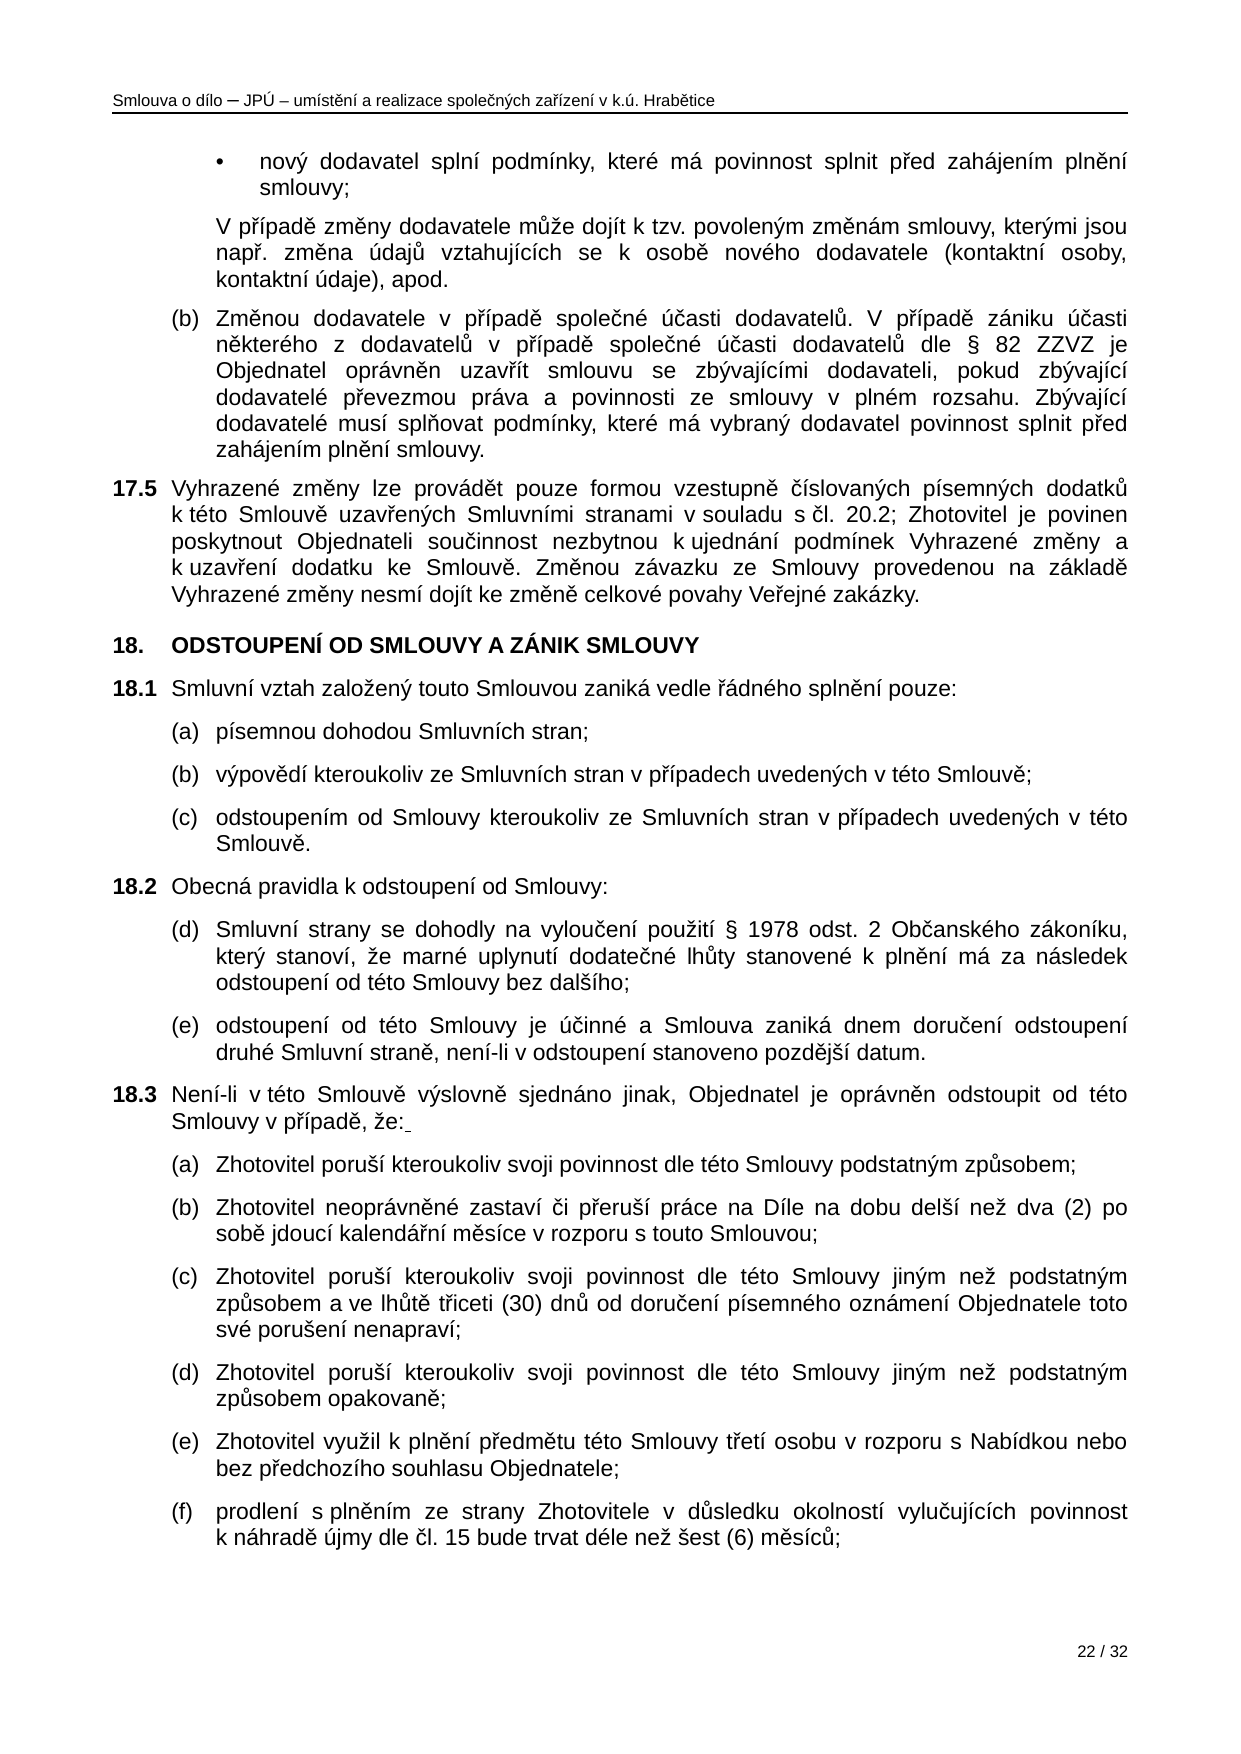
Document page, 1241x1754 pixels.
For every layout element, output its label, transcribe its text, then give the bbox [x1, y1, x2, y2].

text Zhotovitel poruší kteroukoliv svoji povinnost dle této Smlouvy jiným než podstatným způsobem opakovaně; [171, 1359, 1128, 1412]
text V případě změny dodavatele může dojít k tzv. povoleným změnám smlouvy, kterými jsou např. změna údajů vztahujících se k osobě nového dodavatele (kontaktní osoby, kontaktní údaje), apod. [216, 213, 1128, 292]
list písemnou dohodou Smluvních stran; [171, 718, 1128, 744]
text ODSTOUPENÍ OD SMLOUVY a zánik smlouvy [112, 632, 1128, 658]
text Vyhrazené změny lze provádět pouze formou vzestupně číslovaných písemných dodatků k této Smlouvě uzavřených Smluvními stranami v souladu s čl. 20.2; Zhotovitel je povinen poskytnout Objednateli součinnost nezbytnou k ujednání podmínek Vyhrazené změny a k uzavření dodatku ke Smlouvě. Změnou závazku ze Smlouvy provedenou na základě Vyhrazené změny nesmí dojít ke změně celkové povahy Veřejné zakázky. [112, 475, 1128, 607]
text výpovědí kteroukoliv ze Smluvních stran v případech uvedených v této Smlouvě; [171, 761, 1128, 787]
text prodlení s plněním ze strany Zhotovitele v důsledku okolností vylučujících povinnost k náhradě újmy dle čl. 15 bude trvat déle než šest (6) měsíců; [171, 1498, 1128, 1550]
text • nový dodavatel splní podmínky, které má povinnost splnit před zahájením plnění smlouvy; [216, 148, 1128, 200]
list Zhotovitel poruší kteroukoliv svoji povinnost dle této Smlouvy podstatným způsobem; [171, 1151, 1128, 1177]
list Zhotovitel neoprávněné zastaví či přeruší práce na Díle na dobu delší než dva (2) po sobě jdoucí kalendářní měsíce v rozporu s touto Smlouvou; [171, 1194, 1128, 1247]
text Smluvní vztah založený touto Smlouvou zaniká vedle řádného splnění pouze: [112, 675, 1128, 701]
text Obecná pravidla k odstoupení od Smlouvy: [112, 873, 1128, 900]
text odstoupením od Smlouvy kteroukoliv ze Smluvních stran v případech uvedených v této Smlouvě. [171, 804, 1128, 857]
text odstoupení od této Smlouvy je účinné a Smlouva zaniká dnem doručení odstoupení druhé Smluvní straně, není-li v odstoupení stanoveno pozdější datum. [171, 1012, 1128, 1065]
list Změnou dodavatele v případě společné účasti dodavatelů. V případě zániku účasti některého z dodavatelů v případě společné účasti dodavatelů dle § 82 ZZVZ je Objednatel oprávněn uzavřít smlouvu se zbývajícími dodavateli, pokud zbývající dodavatelé převezmou práva a povinnosti ze smlouvy v plném rozsahu. Zbývající dodavatelé musí splňovat podmínky, které má vybraný dodavatel povinnost splnit před zahájením plnění smlouvy. [171, 304, 1128, 463]
text Zhotovitel poruší kteroukoliv svoji povinnost dle této Smlouvy jiným než podstatným způsobem a ve lhůtě třiceti (30) dnů od doručení písemného oznámení Objednatele toto své porušení nenapraví; [171, 1263, 1128, 1342]
text Zhotovitel využil k plnění předmětu této Smlouvy třetí osobu v rozporu s Nabídkou nebo bez předchozího souhlasu Objednatele; [171, 1428, 1128, 1481]
text Smluvní strany se dohodly na vyloučení použití § 1978 odst. 2 Občanského zákoníku, který stanoví, že marné uplynutí dodatečné lhůty stanovené k plnění má za následek odstoupení od této Smlouvy bez dalšího; [171, 916, 1128, 995]
text Není-li v této Smlouvě výslovně sjednáno jinak, Objednatel je oprávněn odstoupit od této Smlouvy v případě, že: [112, 1081, 1128, 1134]
